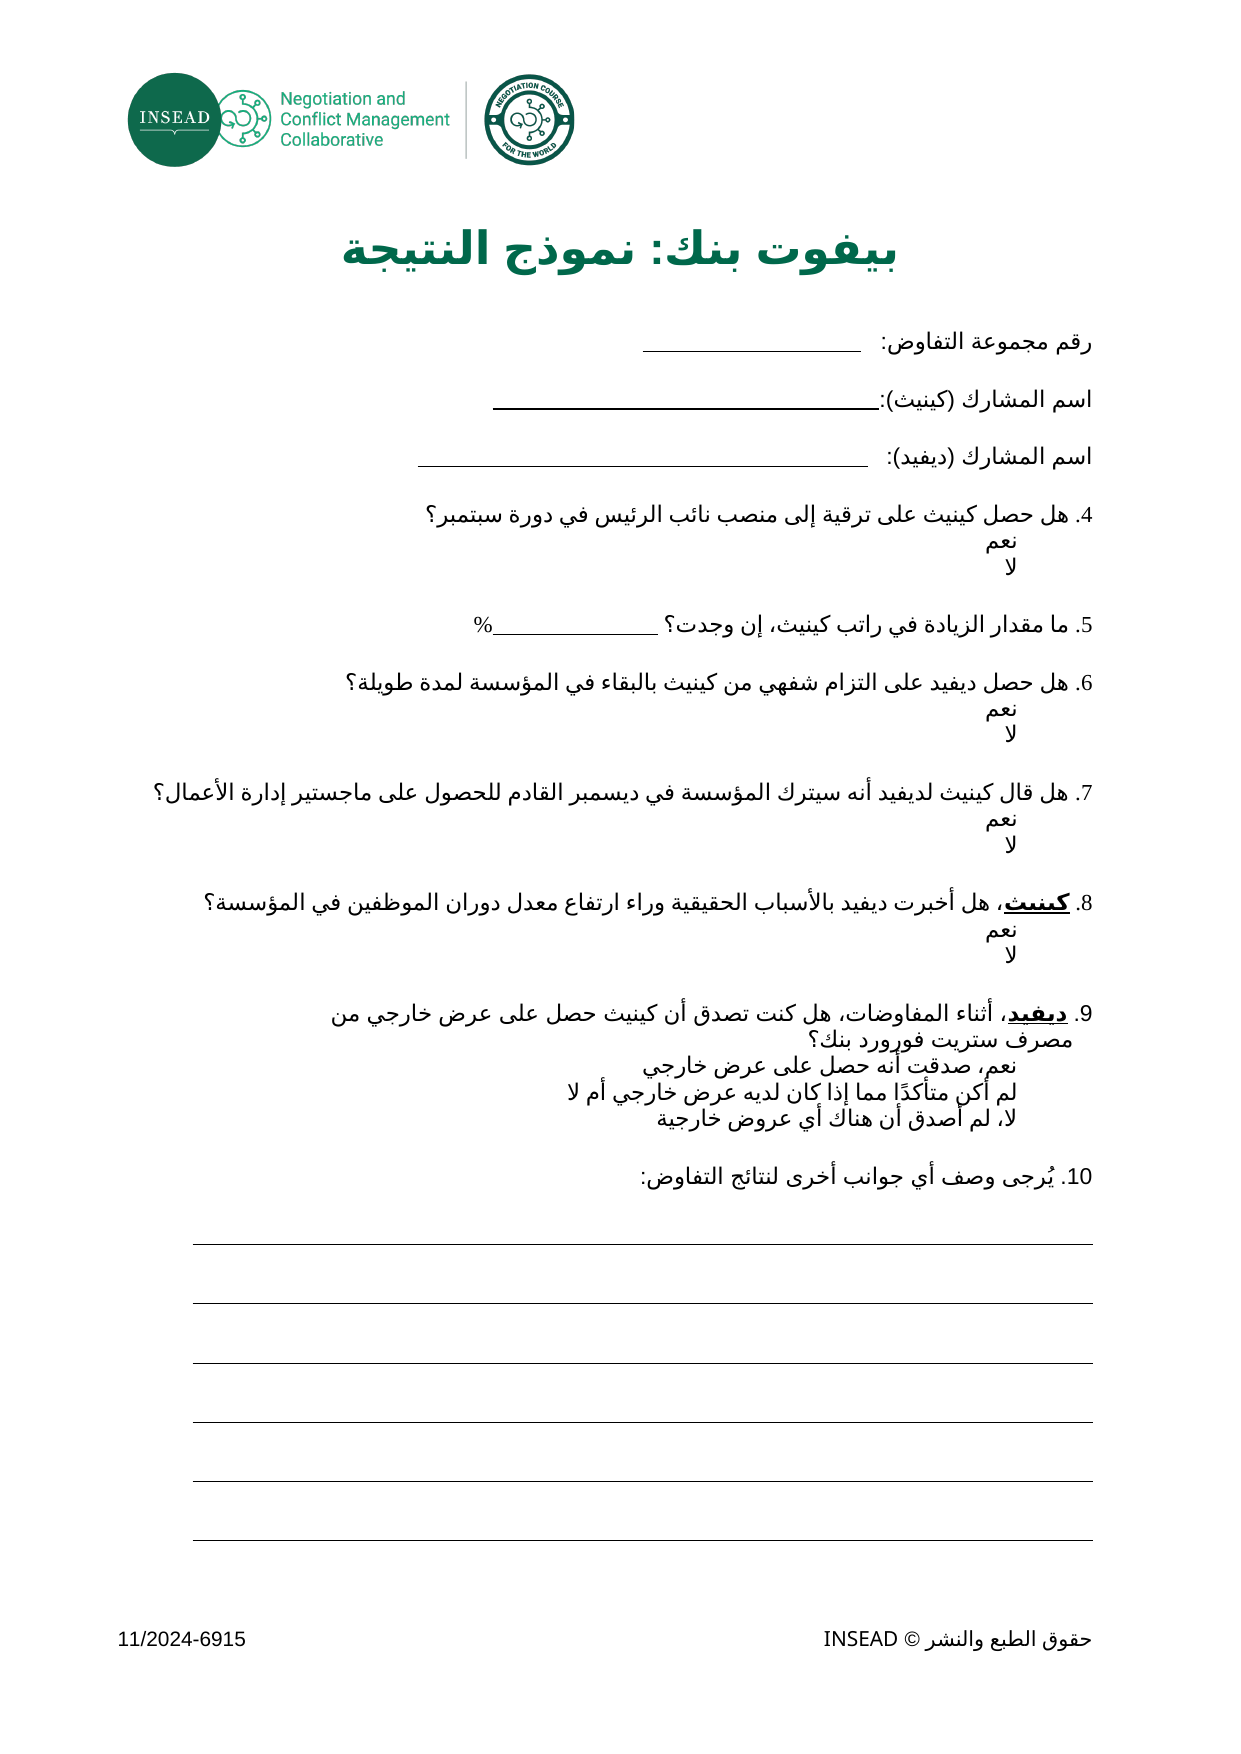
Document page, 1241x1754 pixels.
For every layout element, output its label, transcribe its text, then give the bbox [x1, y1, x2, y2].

text 10. يُرجى وصف أي جوانب أخرى لنتائج التفاوض: [148, 1163, 1092, 1189]
text نعم [148, 916, 1092, 942]
text بيفوت بنك: نموذج النتيجة [148, 221, 1092, 274]
text 5. ما مقدار الزيادة في راتب كينيث، إن وجدت؟ % [148, 611, 1092, 637]
text 7. هل قال كينيث لديفيد أنه سيترك المؤسسة في ديسمبر القادم للحصول على ماجستير إدارة الأعمال؟ [148, 779, 1092, 805]
picture [124, 66, 575, 170]
text اسم المشارك (ديفيد): [148, 443, 1092, 469]
text رقم مجموعة التفاوض: [148, 328, 1092, 354]
text لم أكن متأكدًا مما إذا كان لديه عرض خارجي أم لا [148, 1079, 1092, 1105]
text نعم [148, 805, 1092, 832]
text لا [148, 942, 1092, 968]
text لا [148, 832, 1092, 858]
text نعم [148, 527, 1092, 553]
text 4. هل حصل كينيث على ترقية إلى منصب نائب الرئيس في دورة سبتمبر؟ [148, 501, 1092, 527]
text لا، لم أصدق أن هناك أي عروض خارجية [148, 1105, 1092, 1131]
text مصرف ستريت فورورد بنك؟ [148, 1026, 1092, 1052]
text اسم المشارك (كينيث): [148, 386, 1092, 412]
text 8. كينيث، هل أخبرت ديفيد بالأسباب الحقيقية وراء ارتفاع معدل دوران الموظفين في المؤسسة؟ [148, 889, 1092, 916]
text نعم [148, 695, 1092, 721]
text نعم، صدقت أنه حصل على عرض خارجي [148, 1052, 1092, 1079]
text 6. هل حصل ديفيد على التزام شفهي من كينيث بالبقاء في المؤسسة لمدة طويلة؟ [148, 669, 1092, 695]
text 9. ديفيد، أثناء المفاوضات، هل كنت تصدق أن كينيث حصل على عرض خارجي من [148, 1000, 1092, 1026]
text لا [148, 553, 1092, 580]
text لا [148, 721, 1092, 748]
